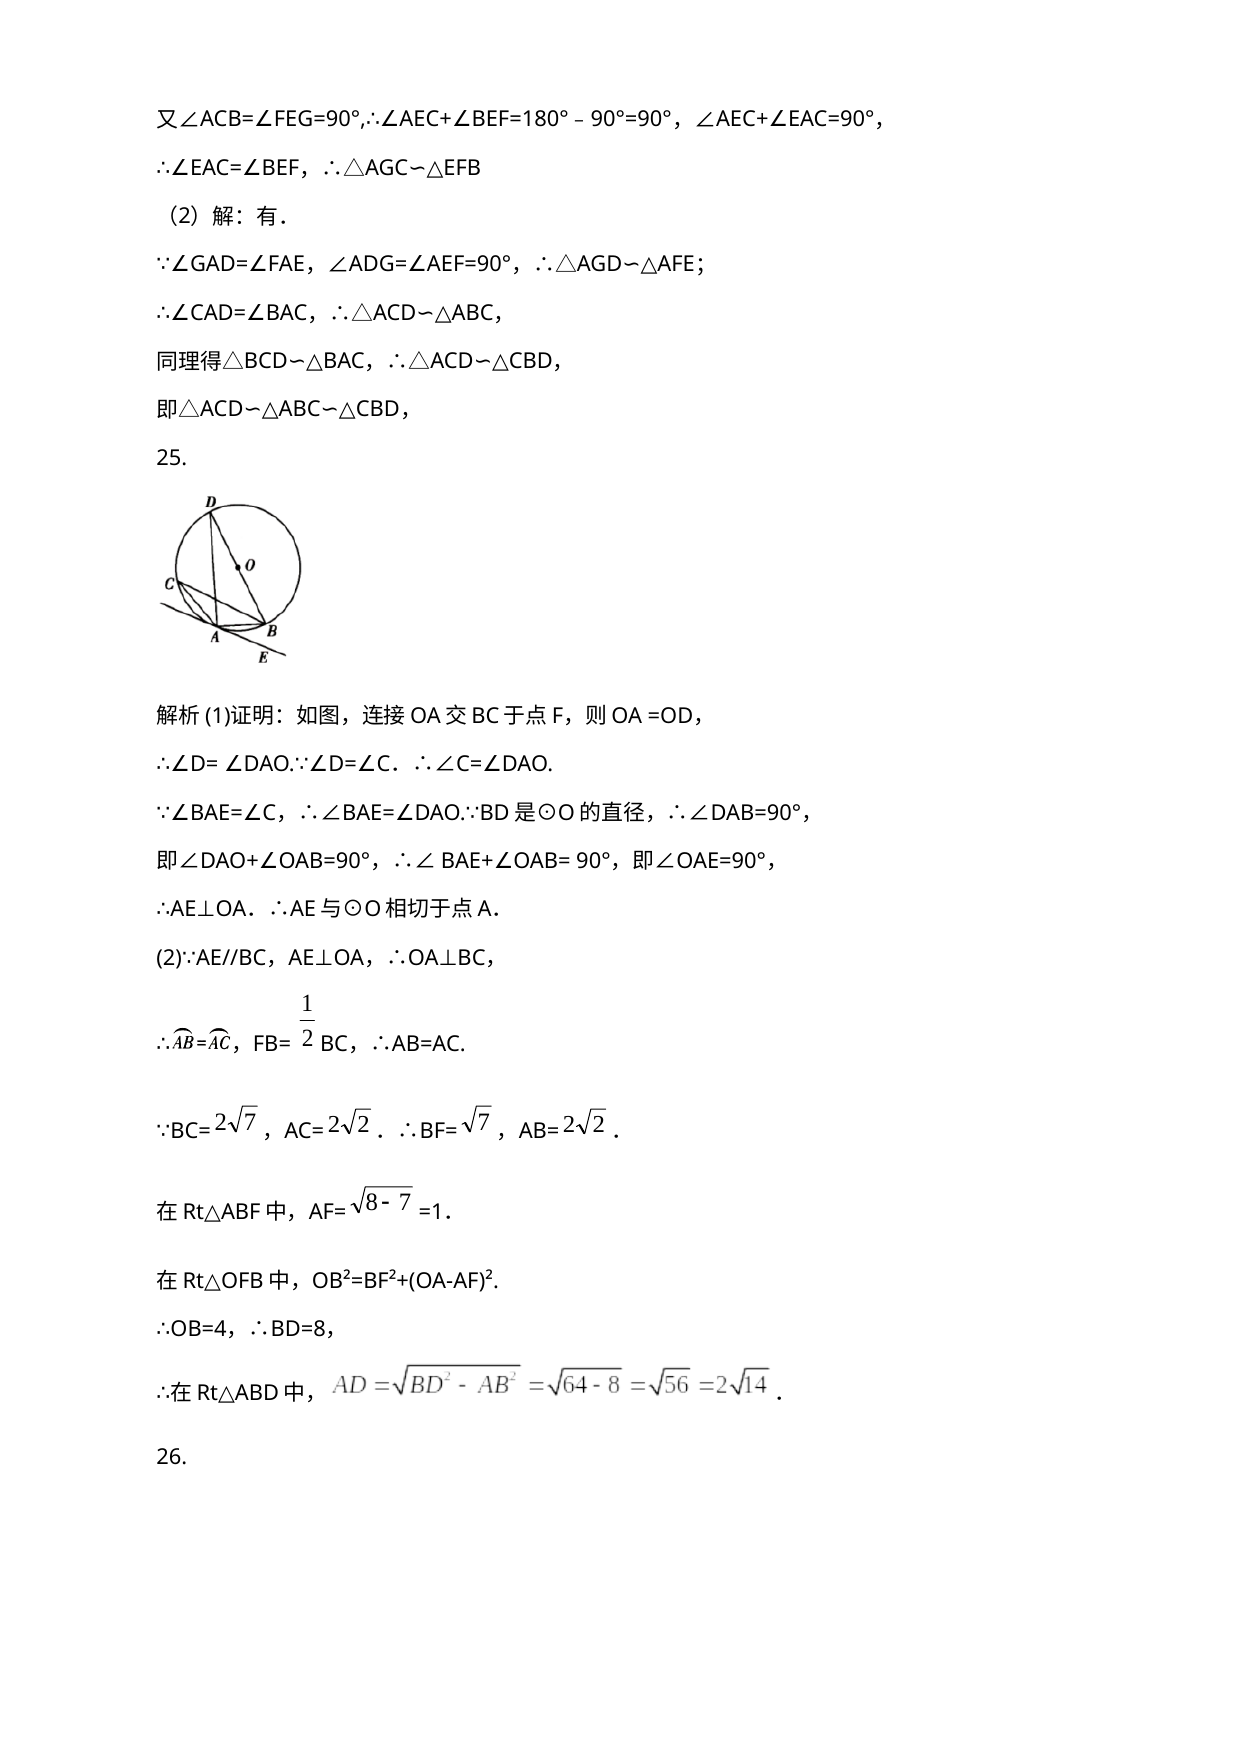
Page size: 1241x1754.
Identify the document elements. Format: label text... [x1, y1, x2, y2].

text ∵∠BAE=∠C，∴∠BAE=∠DAO.∵BD是⊙O的直径，∴∠DAB=90°， [112, 794, 1128, 827]
text ∴∠EAC=∠BEF，∴△AGC∽△EFB [112, 150, 1128, 183]
text ∴∠D= ∠DAO.∵∠D=∠C．∴∠C=∠DAO. [112, 746, 1128, 778]
text 在Rt△OFB中，OB²=BF²+(OA-AF)². [112, 1262, 1128, 1295]
text 26. [112, 1440, 1128, 1472]
text 在Rt△ABF中，AF==1． [112, 1182, 1128, 1247]
text （2）解：有． [112, 198, 1128, 231]
text (2)∵AE//BC，AE⊥OA，∴OA⊥BC， [112, 939, 1128, 972]
text ∴，FB= BC，∴AB=AC. [112, 987, 1128, 1085]
text 同理得△BCD∽△BAC，∴△ACD∽△CBD， [112, 343, 1128, 376]
picture [170, 1025, 231, 1052]
text ∴∠CAD=∠BAC，∴△ACD∽△ABC， [112, 295, 1128, 328]
text ∴AE⊥OA．∴AE与⊙O相切于点A． [112, 891, 1128, 923]
text ∵BC=，AC=．∴BF=，AB=． [112, 1101, 1128, 1166]
text 25. [112, 440, 1128, 473]
text 即∠DAO+∠OAB=90°，∴∠ BAE+∠OAB= 90°，即∠OAE=90°， [112, 842, 1128, 875]
text ∵∠GAD=∠FAE，∠ADG=∠AEF=90°，∴△AGD∽△AFE； [112, 247, 1128, 279]
text ∴在Rt△ABD中，． [112, 1359, 1128, 1424]
text 解析 (1)证明：如图，连接OA交BC于点F，则OA =OD， [112, 697, 1128, 730]
text 即△ACD∽△ABC∽△CBD， [112, 392, 1128, 424]
text ∴OB=4，∴BD=8， [112, 1311, 1128, 1343]
picture [156, 487, 304, 669]
text 又∠ACB=∠FEG=90°,∴∠AEC+∠BEF=180°﹣90°=90°，∠AEC+∠EAC=90°， [112, 102, 1128, 134]
